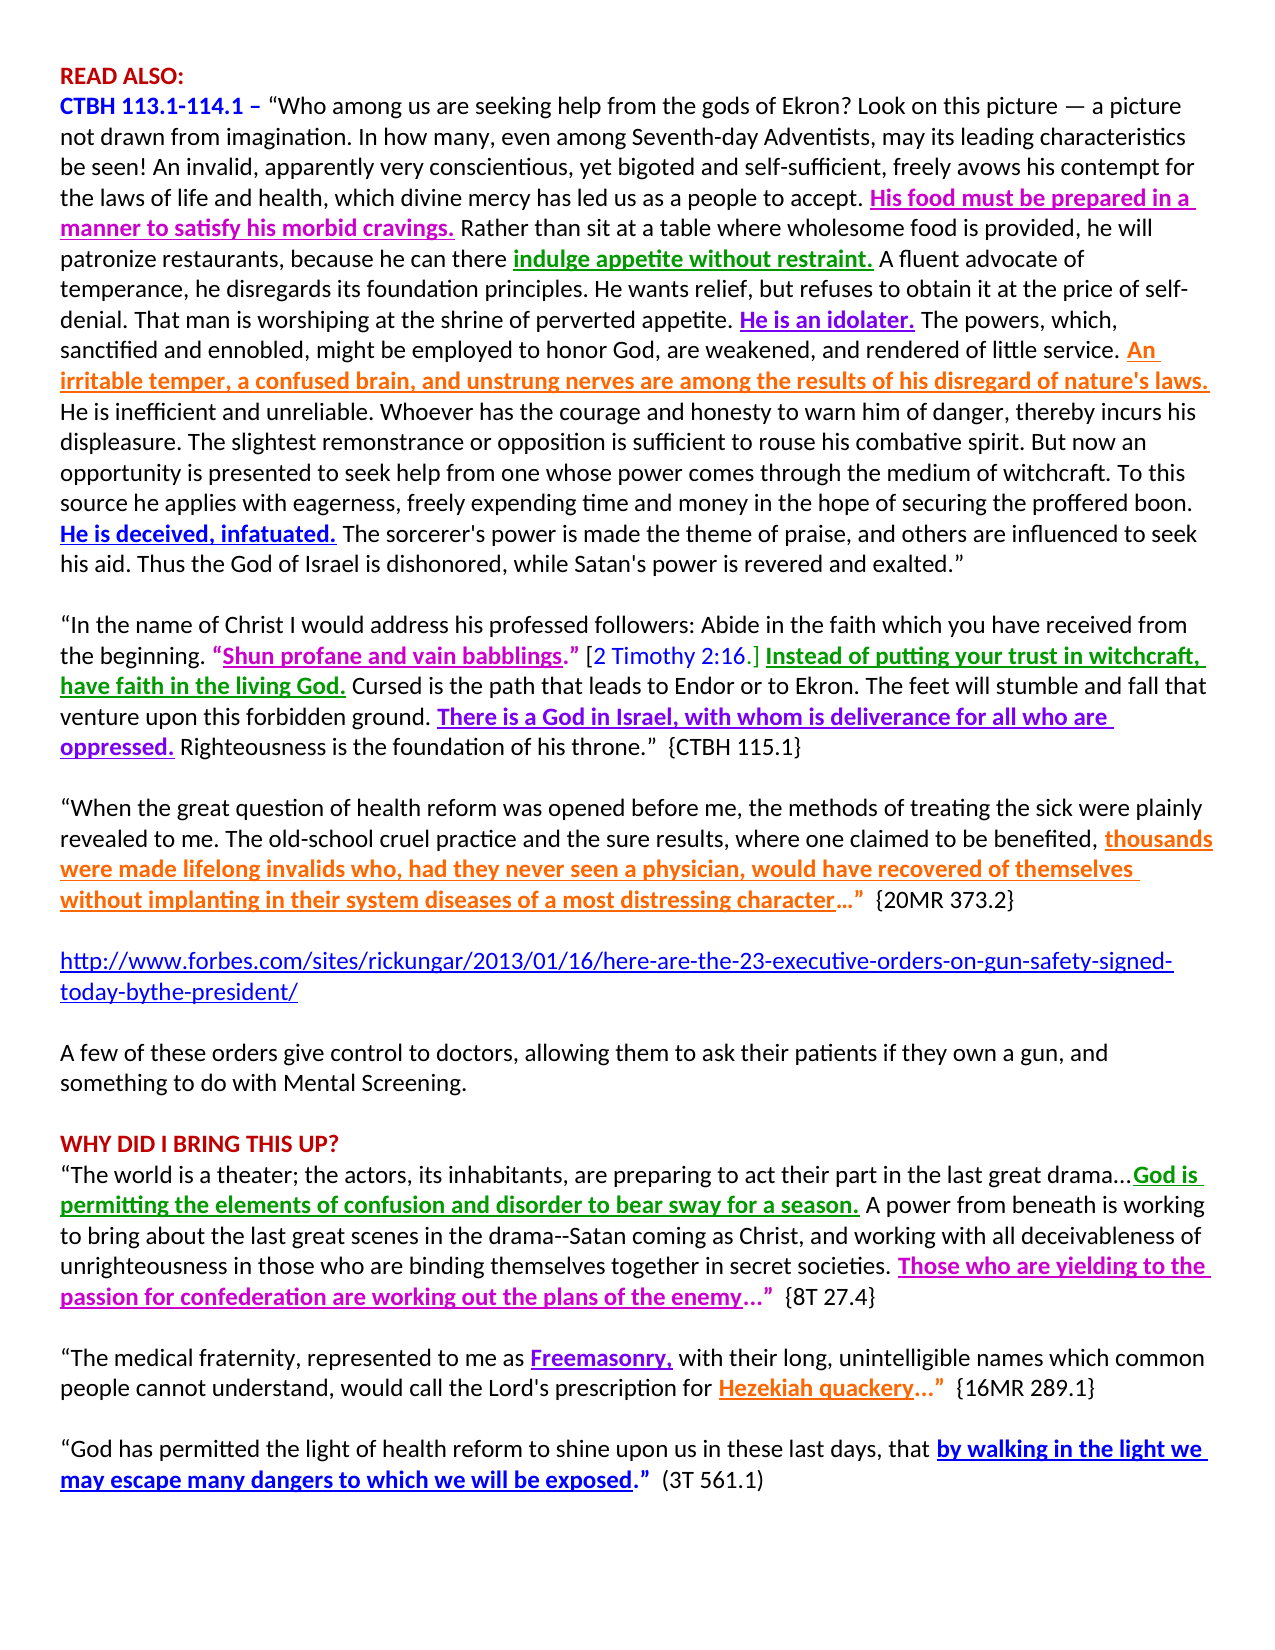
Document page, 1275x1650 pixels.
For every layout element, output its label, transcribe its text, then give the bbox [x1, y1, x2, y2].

text “The world is a theater; the actors, its inhabitants, are preparing to act their part in the last great drama...God is permitting the elements of confusion and disorder to bear sway for a season. A power from beneath is working to bring about the last great scenes in the drama--Satan coming as Christ, and working with all deceivableness of unrighteousness in those who are binding themselves together in secret societies. Those who are yielding to the passion for confederation are working out the plans of the enemy...” {8T 27.4} [60, 1159, 1215, 1311]
text WHY DID I BRING THIS UP? [60, 1128, 1215, 1159]
text READ ALSO: [60, 60, 1215, 91]
text “When the great question of health reform was opened before me, the methods of treating the sick were plainly revealed to me. The old-school cruel practice and the sure results, where one claimed to be benefited, thousands were made lifelong invalids who, had they never seen a physician, would have recovered of themselves without implanting in their system diseases of a most distressing character…” {20MR 373.2} [60, 792, 1215, 914]
text “The medical fraternity, represented to me as Freemasonry, with their long, unintelligible names which common people cannot understand, would call the Lord's prescription for Hezekiah quackery...” {16MR 289.1} [60, 1342, 1215, 1403]
text A few of these orders give control to doctors, allowing them to ask their patients if they own a gun, and something to do with Mental Screening. [60, 1037, 1215, 1098]
text CTBH 113.1-114.1 – “Who among us are seeking help from the gods of Ekron? Look on this picture — a picture not drawn from imagination. In how many, even among Seventh-day Adventists, may its leading characteristics be seen! An invalid, apparently very conscientious, yet bigoted and self-sufficient, freely avows his contempt for the laws of life and health, which divine mercy has led us as a people to accept. His food must be prepared in a manner to satisfy his morbid cravings. Rather than sit at a table where wholesome food is provided, he will patronize restaurants, because he can there indulge appetite without restraint. A fluent advocate of temperance, he disregards its foundation principles. He wants relief, but refuses to obtain it at the price of self-denial. That man is worshiping at the shrine of perverted appetite. He is an idolater. The powers, which, sanctified and ennobled, might be employed to honor God, are weakened, and rendered of little service. An irritable temper, a confused brain, and unstrung nerves are among the results of his disregard of nature's laws. He is inefficient and unreliable. Whoever has the courage and honesty to warn him of danger, thereby incurs his displeasure. The slightest remonstrance or opposition is sufficient to rouse his combative spirit. But now an opportunity is presented to seek help from one whose power comes through the medium of witchcraft. To this source he applies with eagerness, freely expending time and money in the hope of securing the proffered boon. He is deceived, infatuated. The sorcerer's power is made the theme of praise, and others are influenced to seek his aid. Thus the God of Israel is dishonored, while Satan's power is revered and exalted.” [60, 91, 1215, 579]
text “In the name of Christ I would address his professed followers: Abide in the faith which you have received from the beginning. “Shun profane and vain babblings.” [2 Timothy 2:16.] Instead of putting your trust in witchcraft, have faith in the living God. Cursed is the path that leads to Endor or to Ekron. The feet will stumble and fall that venture upon this forbidden ground. There is a God in Israel, with whom is deliverance for all who are oppressed. Righteousness is the foundation of his throne.” {CTBH 115.1} [60, 609, 1215, 762]
text http://www.forbes.com/sites/rickungar/2013/01/16/here-are-the-23-executive-orders-on-gun-safety-signed-today-bythe-president/ [60, 945, 1215, 1006]
text “God has permitted the light of health reform to shine upon us in these last days, that by walking in the light we may escape many dangers to which we will be exposed.” (3T 561.1) [60, 1433, 1215, 1494]
